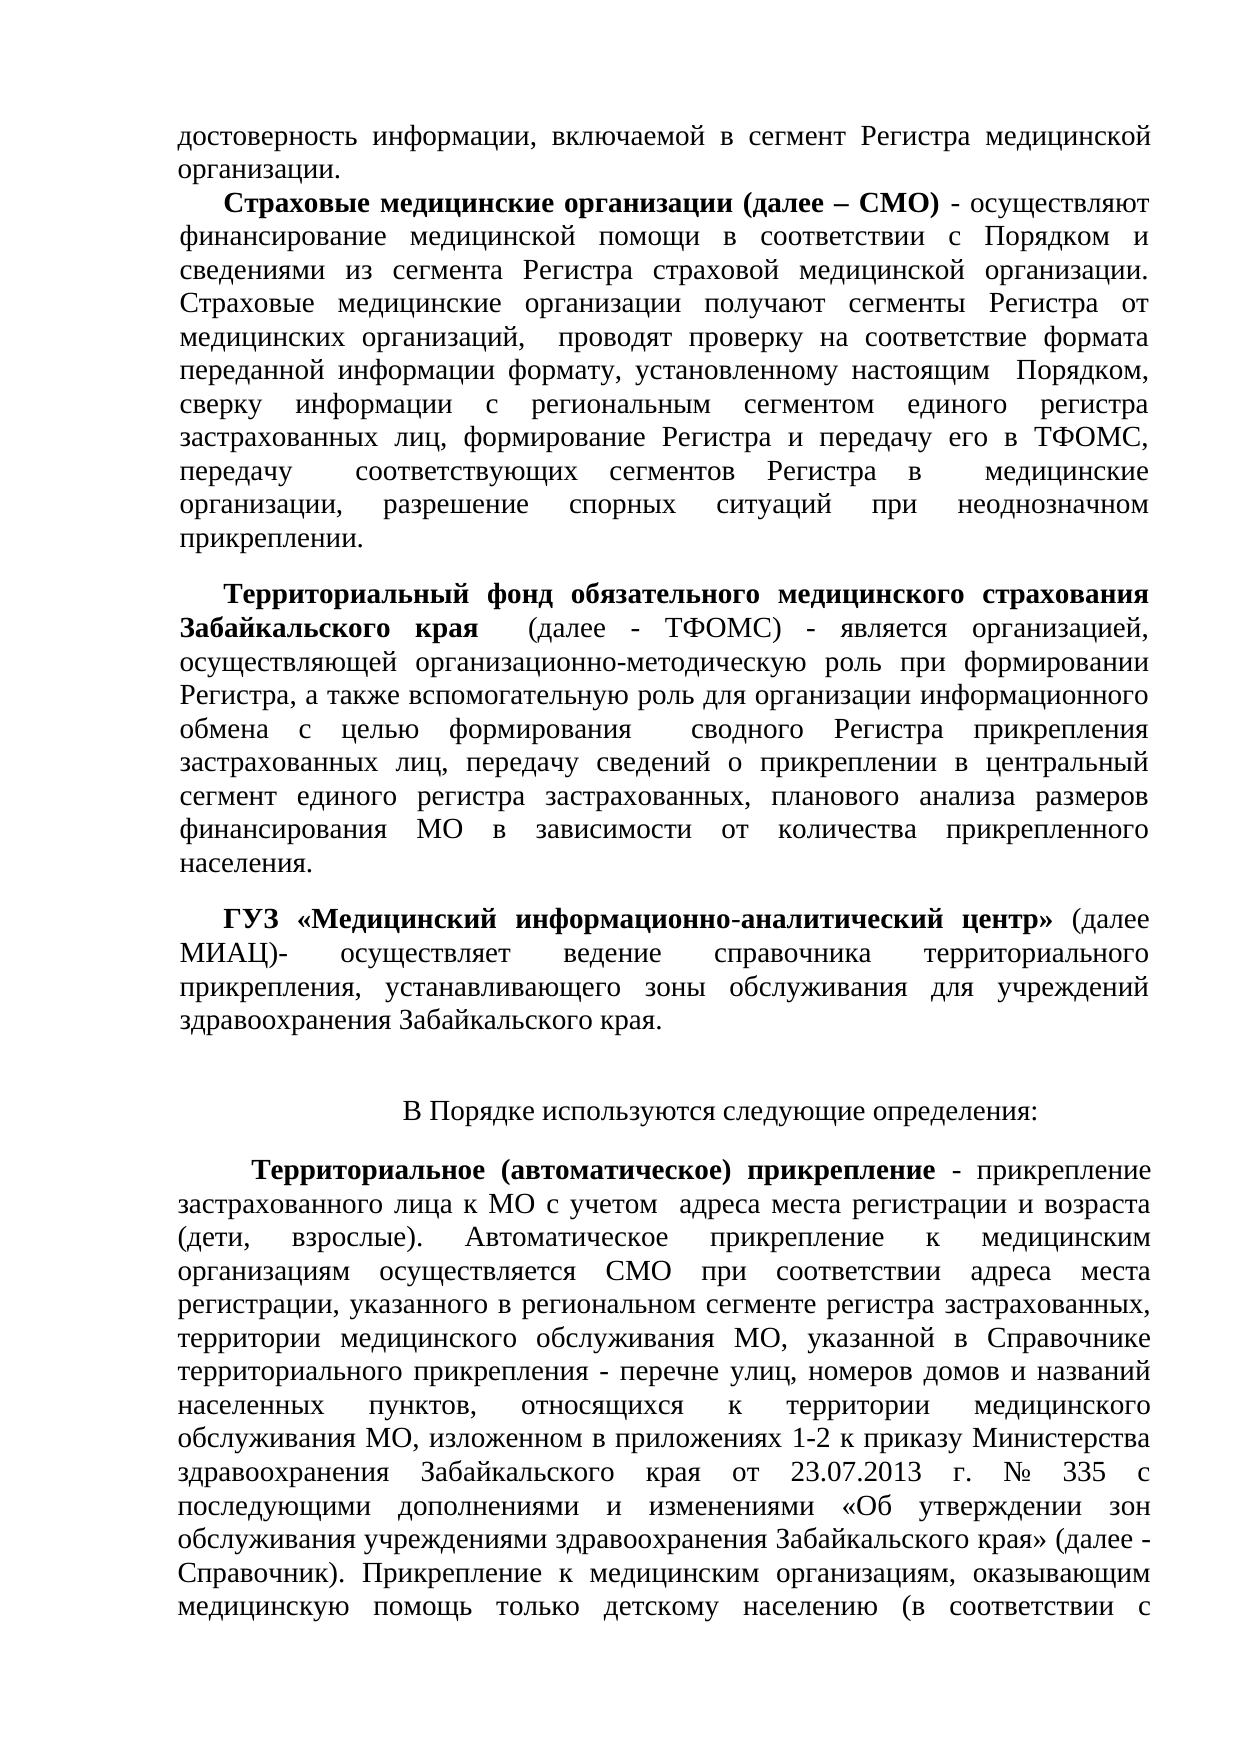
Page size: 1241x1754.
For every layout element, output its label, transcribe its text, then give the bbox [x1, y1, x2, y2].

text Территориальный фонд обязательного медицинского страхования Забайкальского края (далее - ТФОМС) - является организацией, осуществляющей организационно-методическую роль при формировании Регистра, а также вспомогательную роль для организации информационного обмена с целью формирования сводного Регистра прикрепления застрахованных лиц, передачу сведений о прикреплении в центральный сегмент единого регистра застрахованных, планового анализа размеров финансирования МО в зависимости от количества прикрепленного населения. [179, 577, 1149, 879]
text Страховые медицинские организации (далее – СМО) - осуществляют финансирование медицинской помощи в соответствии с Порядком и сведениями из сегмента Регистра страховой медицинской организации. Страховые медицинские организации получают сегменты Регистра от медицинских организаций, проводят проверку на соответствие формата переданной информации формату, установленному настоящим Порядком, сверку информации с региональным сегментом единого регистра застрахованных лиц, формирование Регистра и передачу его в ТФОМС, передачу соответствующих сегментов Регистра в медицинские организации, разрешение спорных ситуаций при неоднозначном прикреплении. [179, 185, 1149, 554]
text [177, 118, 1152, 185]
text В Порядке используются следующие определения: [177, 1093, 1152, 1126]
text ГУЗ «Медицинский информационно-аналитический центр» (далее МИАЦ)- осуществляет ведение справочника территориального прикрепления, устанавливающего зоны обслуживания для учреждений здравоохранения Забайкальского края. [179, 902, 1149, 1036]
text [177, 1152, 1152, 1622]
